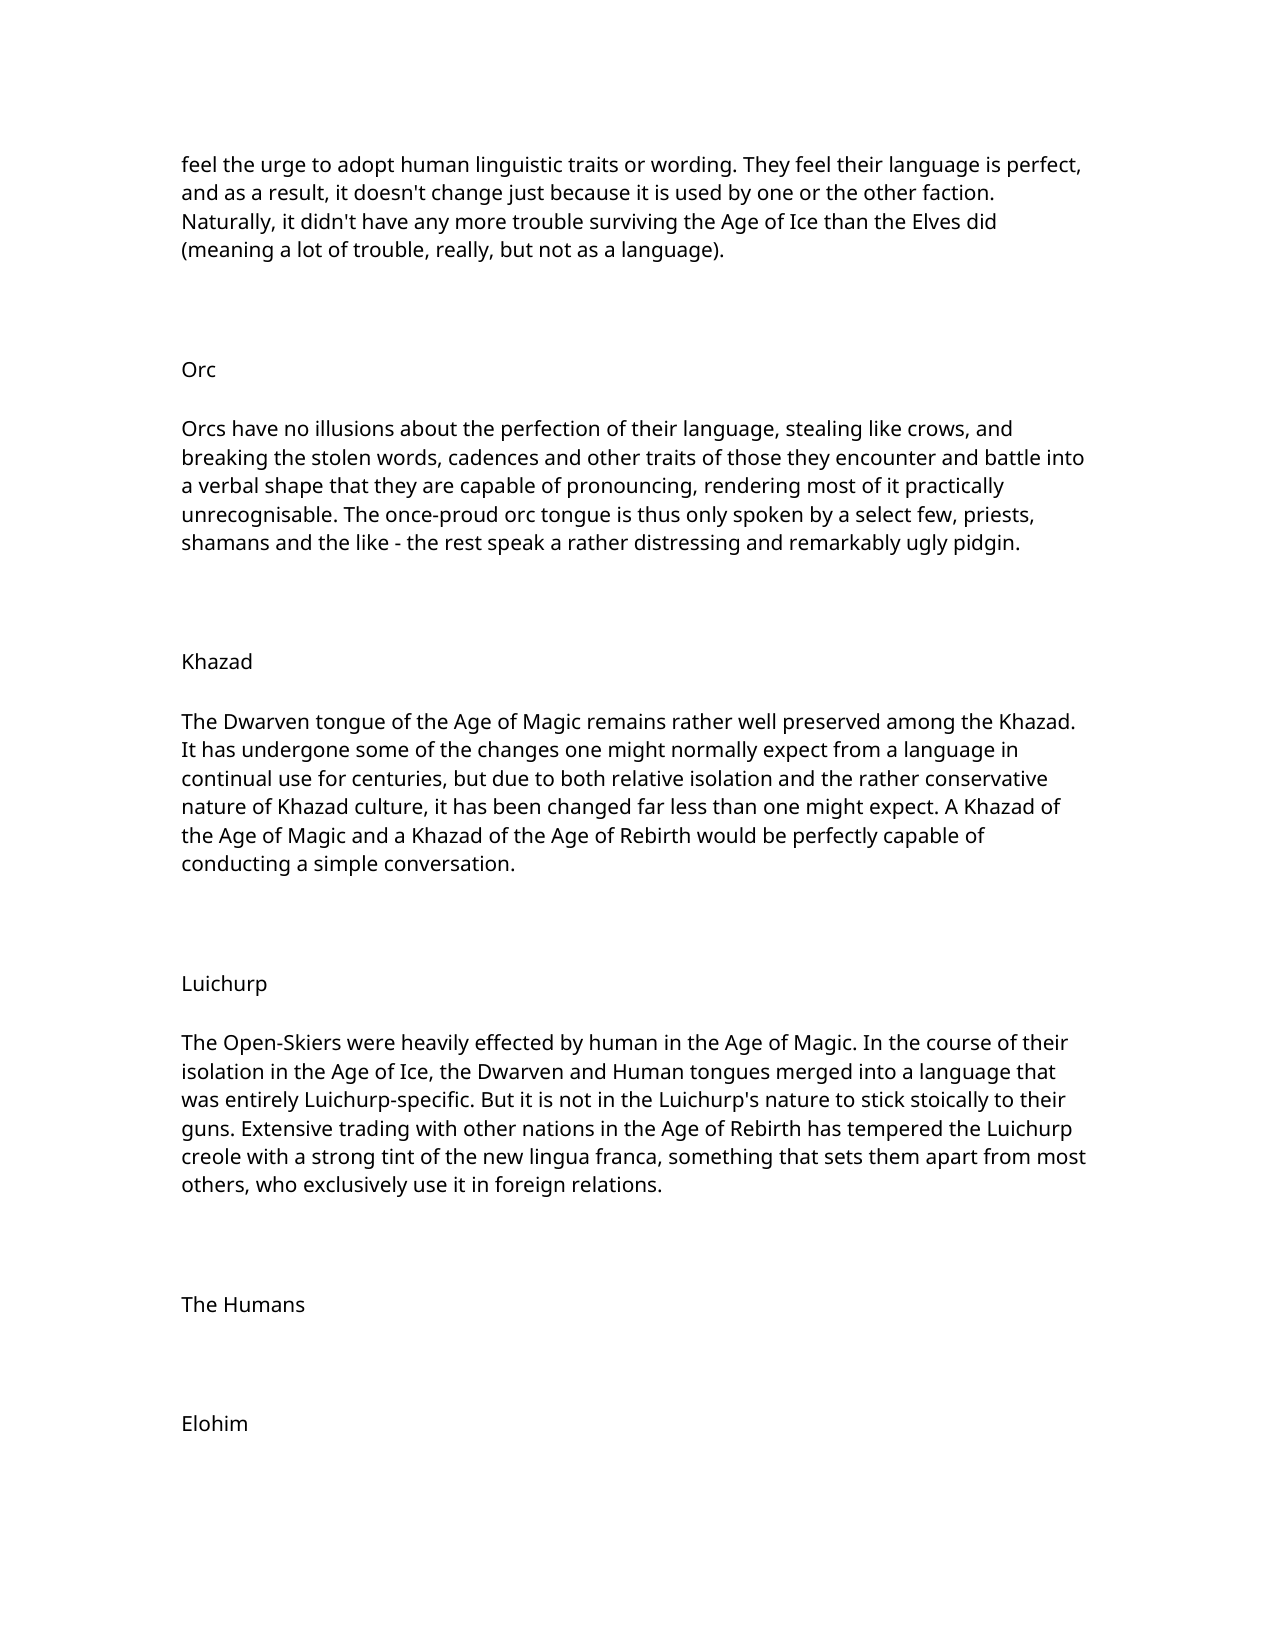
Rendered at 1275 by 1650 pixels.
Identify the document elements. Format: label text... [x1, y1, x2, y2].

text Khazad [181, 647, 1094, 676]
text Elohim [181, 1409, 1094, 1438]
text The Open-Skiers were heavily effected by human in the Age of Magic. In the course of their isolation in the Age of Ice, the Dwarven and Human tongues merged into a language that was entirely Luichurp-specific. But it is not in the Luichurp's nature to stick stoically to their guns. Extensive trading with other nations in the Age of Rebirth has tempered the Luichurp creole with a strong tint of the new lingua franca, something that sets them apart from most others, who exclusively use it in foreign relations. [181, 1028, 1094, 1199]
text The Dwarven tongue of the Age of Magic remains rather well preserved among the Khazad. It has undergone some of the changes one might normally expect from a language in continual use for centuries, but due to both relative isolation and the rather conservative nature of Khazad culture, it has been changed far less than one might expect. A Khazad of the Age of Magic and a Khazad of the Age of Rebirth would be perfectly capable of conducting a simple conversation. [181, 707, 1094, 878]
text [181, 150, 1094, 264]
text Orcs have no illusions about the perfection of their language, stealing like crows, and breaking the stolen words, cadences and other traits of those they encounter and battle into a verbal shape that they are capable of pronouncing, rendering most of it practically unrecognisable. The once-proud orc tongue is thus only spoken by a select few, priests, shamans and the like - the rest speak a rather distressing and remarkably ugly pidgin. [181, 414, 1094, 557]
text Orc [181, 355, 1094, 383]
text Luichurp [181, 969, 1094, 997]
text The Humans [181, 1290, 1094, 1318]
